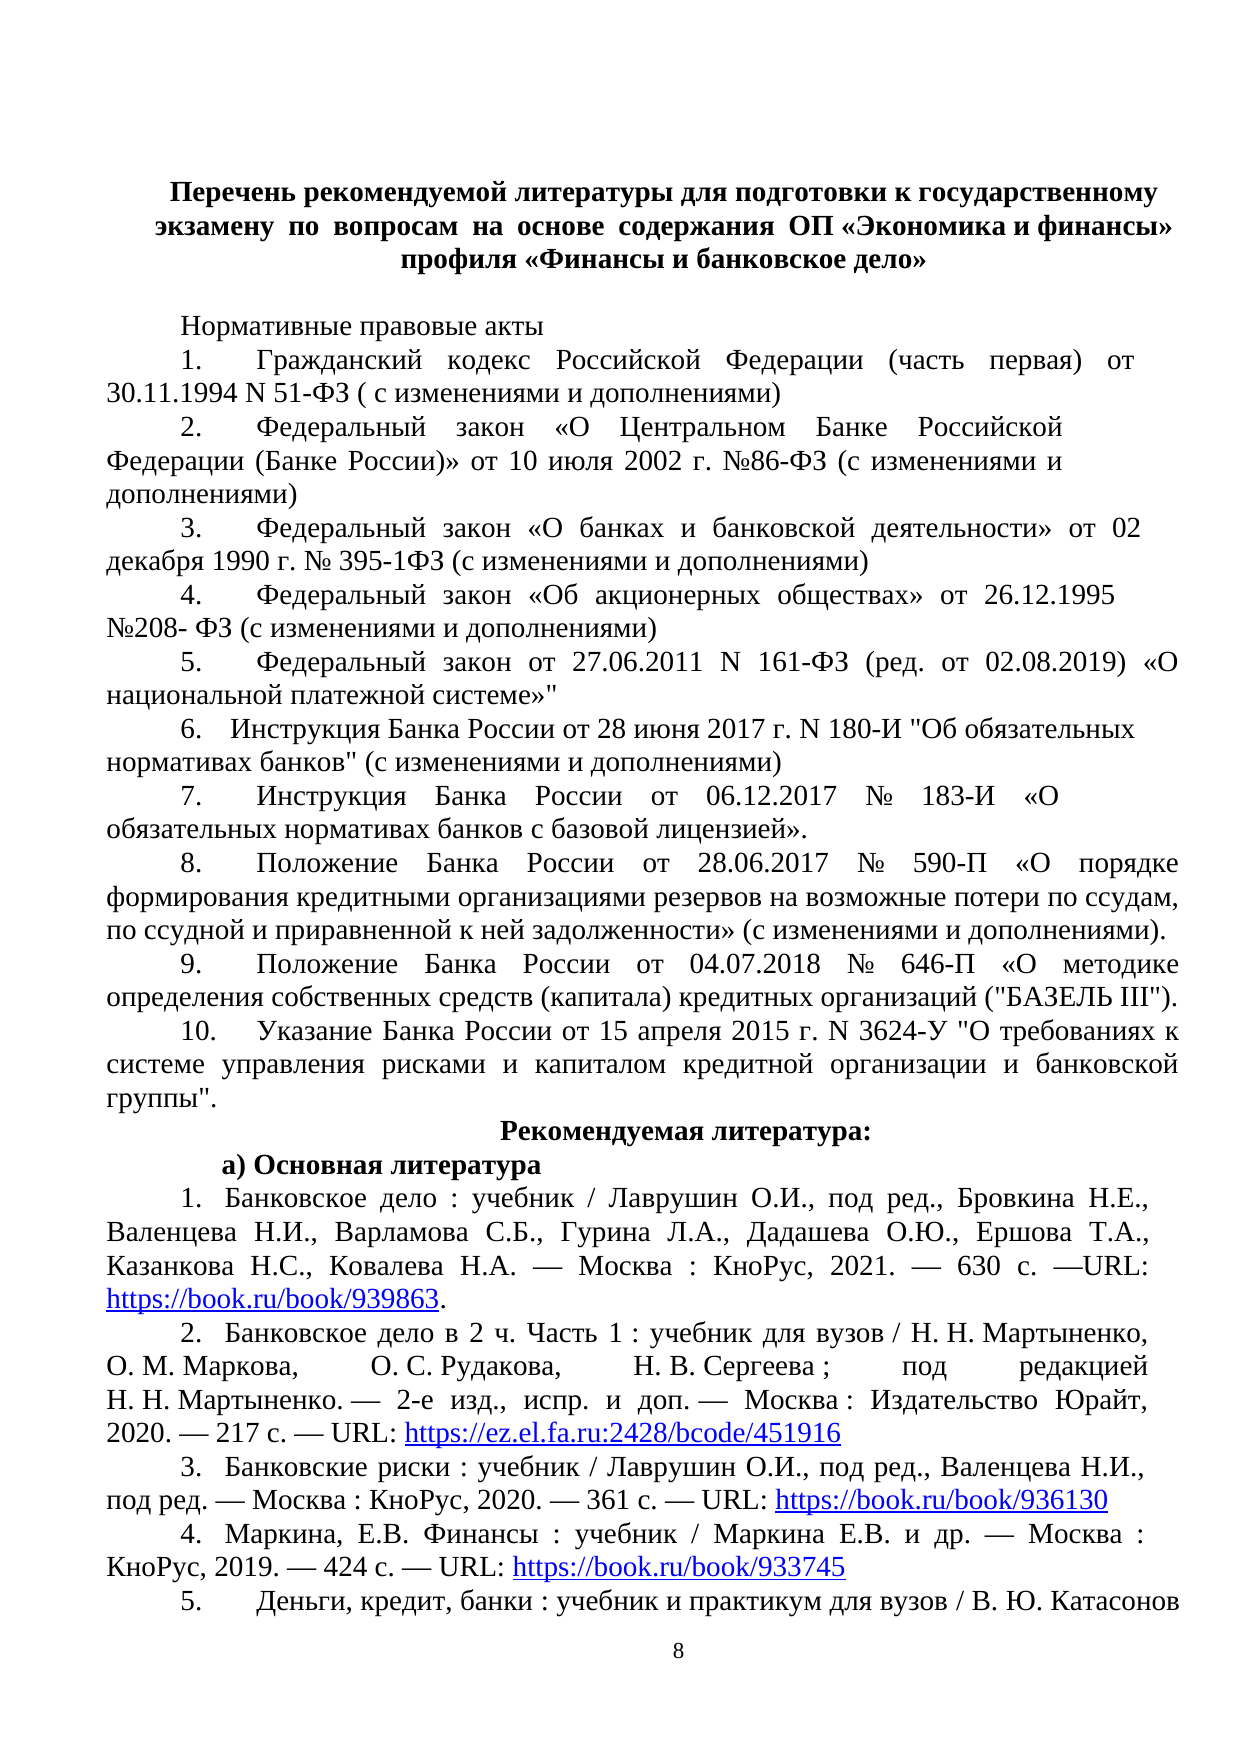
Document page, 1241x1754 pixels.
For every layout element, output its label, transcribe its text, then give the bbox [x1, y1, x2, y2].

list Федеральный закон «Об акционерных обществах» от 26.12.1995 №208- ФЗ (с изменениями и дополнениями) [106, 577, 1116, 644]
list Федеральный закон «О Центральном Банке Российской Федерации (Банке России)» от 10 июля 2002 г. №86-ФЗ (с изменениями и дополнениями) [106, 409, 1063, 510]
text Рекомендуемая литература: а) Основная литература [221, 1113, 874, 1181]
list Маркина, Е.В. Финансы : учебник / Маркина Е.В. и др. — Москва : КноРус, 2019. — 424 с. — URL: https://book.ru/book/933745 [106, 1516, 1146, 1583]
text Нормативные правовые акты [106, 308, 1180, 342]
list Положение Банка России от 28.06.2017 № 590-П «О порядке формирования кредитными организациями резервов на возможные потери по ссудам, по ссудной и приравненной к ней задолженности» (с изменениями и дополнениями). [106, 845, 1180, 946]
list Банковское дело в 2 ч. Часть 1 : учебник для вузов / Н. Н. Мартыненко, О. М. Маркова, О. С. Рудакова, Н. В. Сергеева ; под редакцией Н. Н. Мартыненко. — 2-е изд., испр. и доп. — Москва : Издательство Юрайт, 2020. — 217 с. — URL: https://ez.el.fa.ru:2428/bcode/451916 [106, 1315, 1148, 1449]
text Перечень рекомендуемой литературы для подготовки к государственному экзамену по вопросам на основе содержания ОП «Экономика и финансы» профиля «Финансы и банковское дело» [148, 174, 1180, 275]
list Инструкция Банка России от 06.12.2017 № 183-И «О обязательных нормативах банков с базовой лицензией». [106, 778, 1059, 845]
list Указание Банка России от 15 апреля 2015 г. N 3624-У "О требованиях к системе управления рисками и капиталом кредитной организации и банковской группы". [106, 1013, 1180, 1113]
list Положение Банка России от 04.07.2018 № 646-П «О методике определения собственных средств (капитала) кредитных организаций ("БАЗЕЛЬ III"). [106, 946, 1180, 1013]
list Банковские риски : учебник / Лаврушин О.И., под ред., Валенцева Н.И., под ред. — Москва : КноРус, 2020. — 361 с. — URL: https://book.ru/book/936130 [106, 1449, 1146, 1516]
list Гражданский кодекс Российской Федерации (часть первая) от 30.11.1994 N 51-ФЗ ( с изменениями и дополнениями) [106, 342, 1135, 409]
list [106, 1583, 1180, 1617]
list Федеральный закон от 27.06.2011 N 161-ФЗ (ред. от 02.08.2019) «О национальной платежной системе»" [106, 644, 1180, 711]
list Банковское дело : учебник / Лаврушин О.И., под ред., Бровкина Н.Е., Валенцева Н.И., Варламова С.Б., Гурина Л.А., Дадашева О.Ю., Ершова Т.А., Казанкова Н.С., Ковалева Н.А. — Москва : КноРус, 2021. — 630 с. —URL: https://book.ru/book/939863. [106, 1181, 1151, 1315]
list Инструкция Банка России от 28 июня 2017 г. N 180-И "Об обязательных нормативах банков" (с изменениями и дополнениями) [106, 711, 1136, 778]
list Федеральный закон «О банках и банковской деятельности» от 02 декабря 1990 г. № 395-1ФЗ (с изменениями и дополнениями) [106, 510, 1142, 577]
